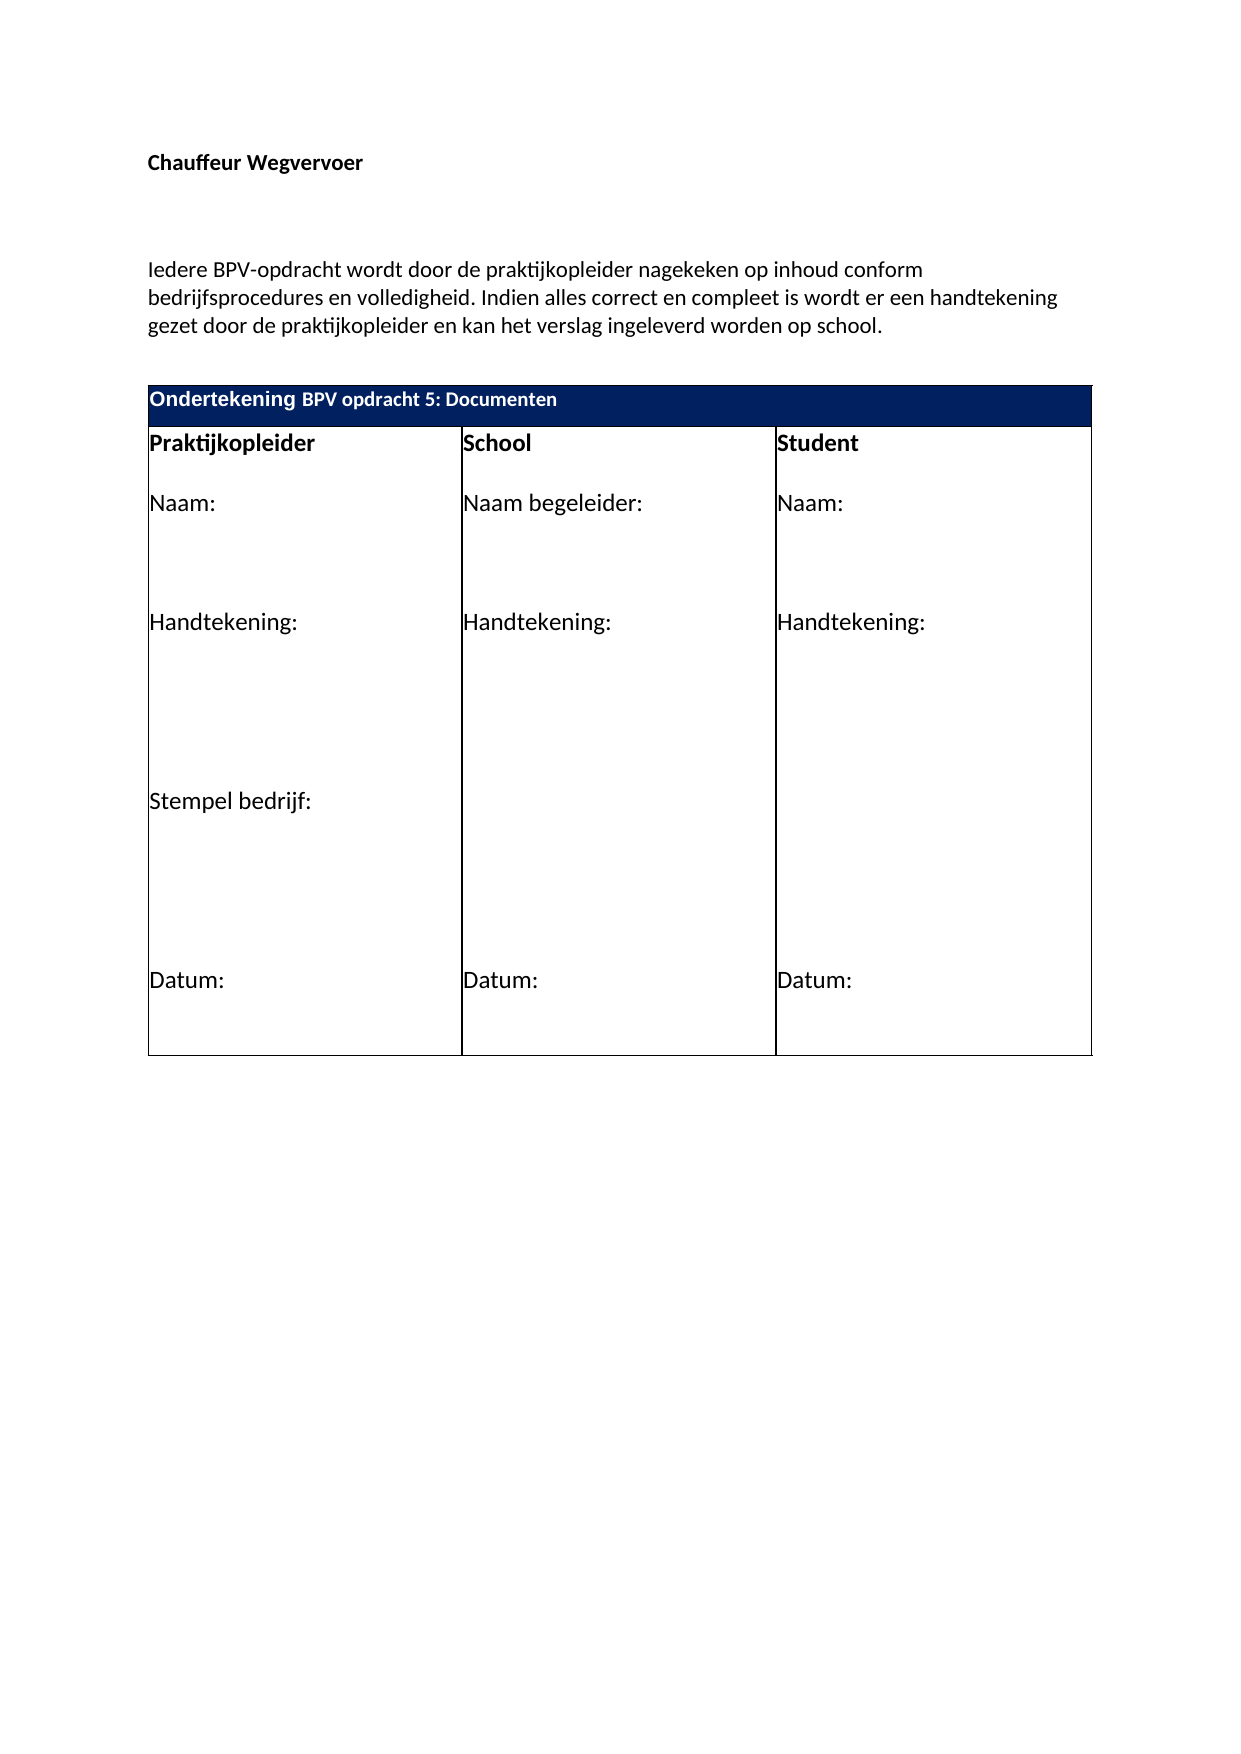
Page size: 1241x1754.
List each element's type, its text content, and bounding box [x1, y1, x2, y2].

table_cell Student Naam: Handtekening: Datum: [777, 427, 1091, 1054]
text Chauffeur Wegvervoer [148, 148, 1093, 176]
table_cell Praktijkopleider Naam: Handtekening: Stempel bedrijf: Datum: [149, 427, 461, 1054]
text Iedere BPV-opdracht wordt door de praktijkopleider nagekeken op inhoud conform bedrijfsprocedures en volledigheid. Indien alles correct en compleet is wordt er een handtekening gezet door de praktijkopleider en kan het verslag ingeleverd worden op school. [148, 255, 1093, 339]
table_cell School Naam begeleider: Handtekening: Datum: [463, 427, 775, 1054]
table_header Ondertekening BPV opdracht 5: Documenten [149, 386, 1091, 426]
